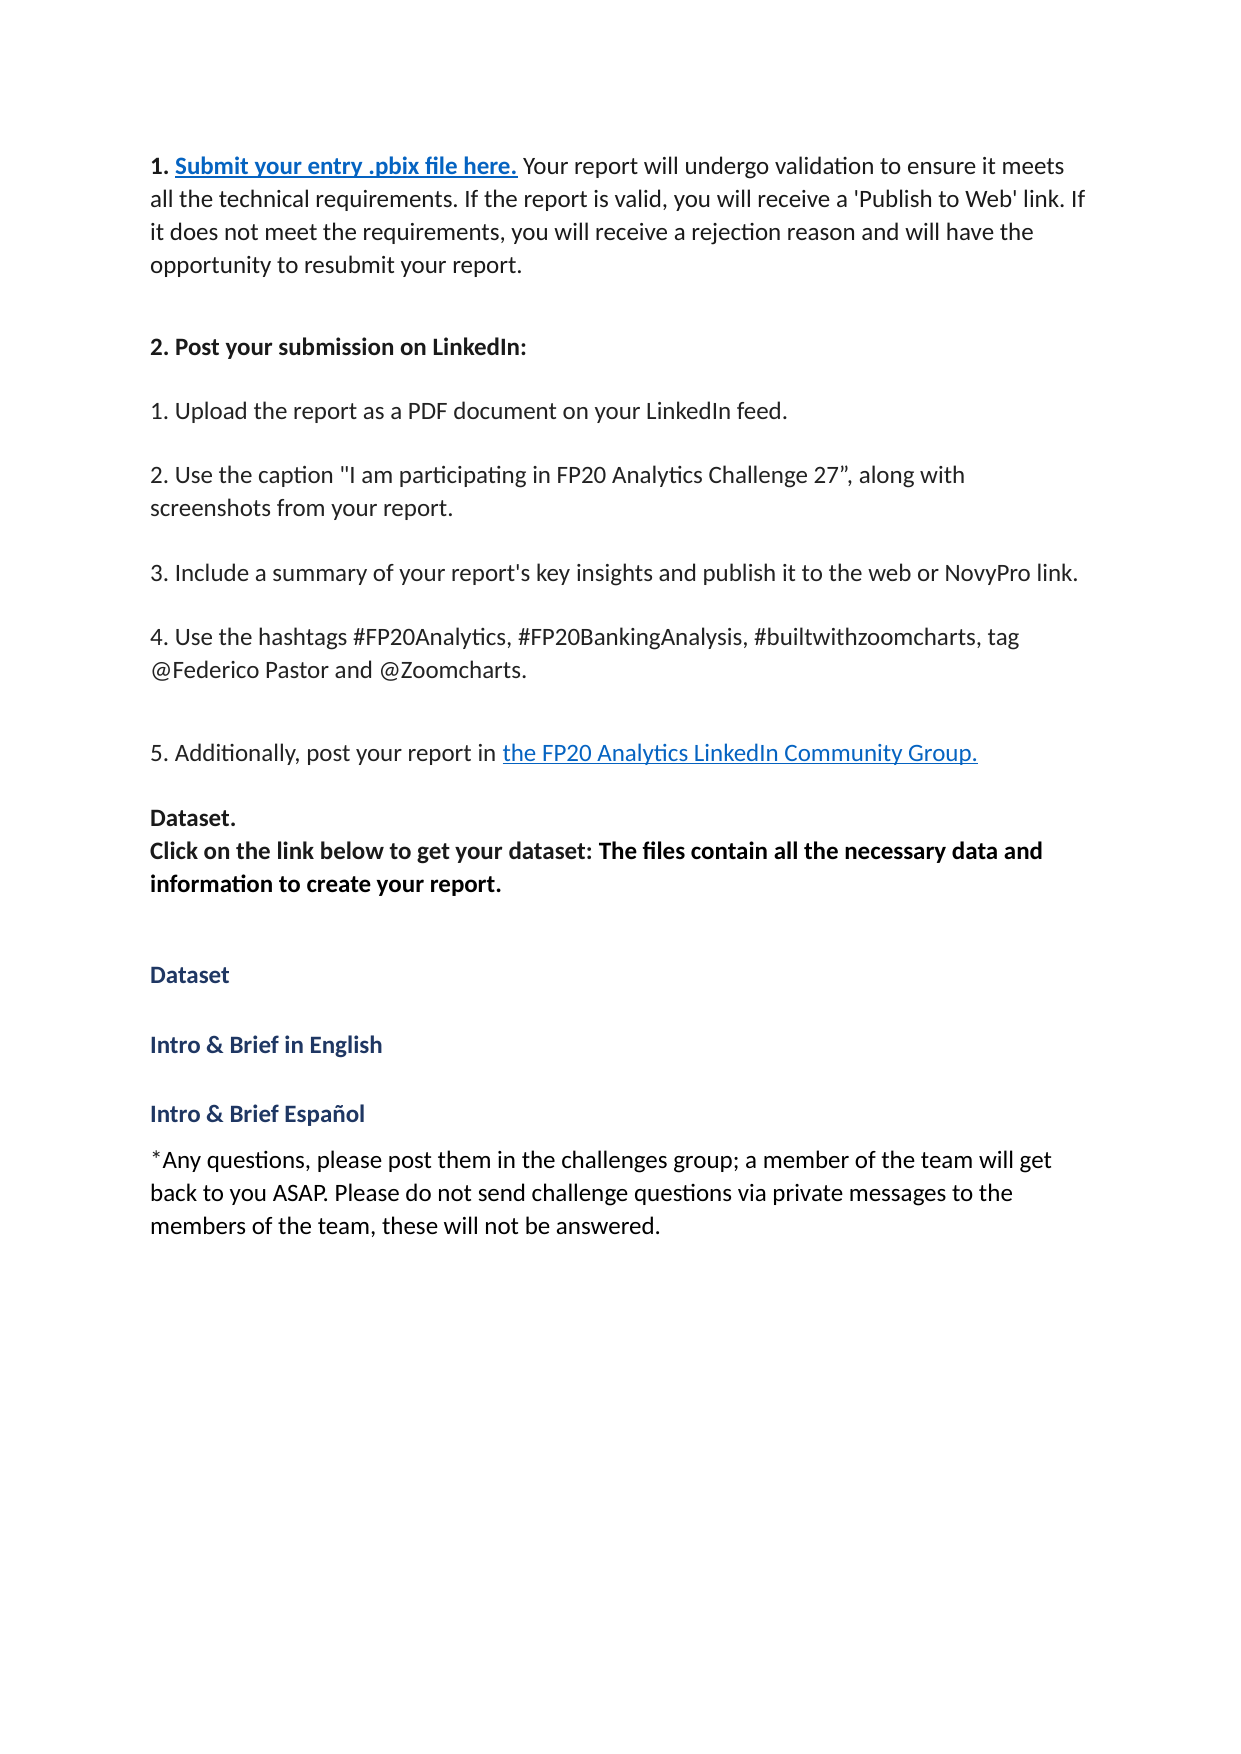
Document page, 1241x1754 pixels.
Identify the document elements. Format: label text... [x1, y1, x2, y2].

text 4. Use the hashtags #FP20Analytics, #FP20BankingAnalysis, #builtwithzoomcharts, tag @Federico Pastor and @Zoomcharts. [150, 621, 1090, 684]
text 5. Additionally, post your report in the FP20 Analytics LinkedIn Community Group. [150, 737, 1090, 767]
subtitle Click on the link below to get your dataset: The files contain all the necessary data and information to create your report. [150, 835, 1090, 899]
subtitle 2. Post your submission on LinkedIn: [150, 331, 1090, 362]
text 3. Include a summary of your report's key insights and publish it to the web or NovyPro link. [150, 557, 1090, 587]
subtitle 1. Submit your entry .pbix file here. Your report will undergo validation to ensure it meets all the technical requirements. If the report is valid, you will receive a 'Publish to Web' link. If it does not meet the requirements, you will receive a rejection reason and will have the opportunity to resubmit your report. [150, 150, 1090, 279]
text 1. Upload the report as a PDF document on your LinkedIn feed. [150, 395, 1090, 426]
text *Any questions, please post them in the challenges group; a member of the team will get back to you ASAP. Please do not send challenge questions via private messages to the members of the team, these will not be answered. [150, 1144, 1090, 1240]
subtitle Dataset Intro & Brief in English Intro & Brief Español [150, 959, 1090, 1129]
text 2. Use the caption "I am participating in FP20 Analytics Challenge 27”, along with screenshots from your report. [150, 459, 1090, 523]
subtitle Dataset. [150, 802, 1090, 833]
